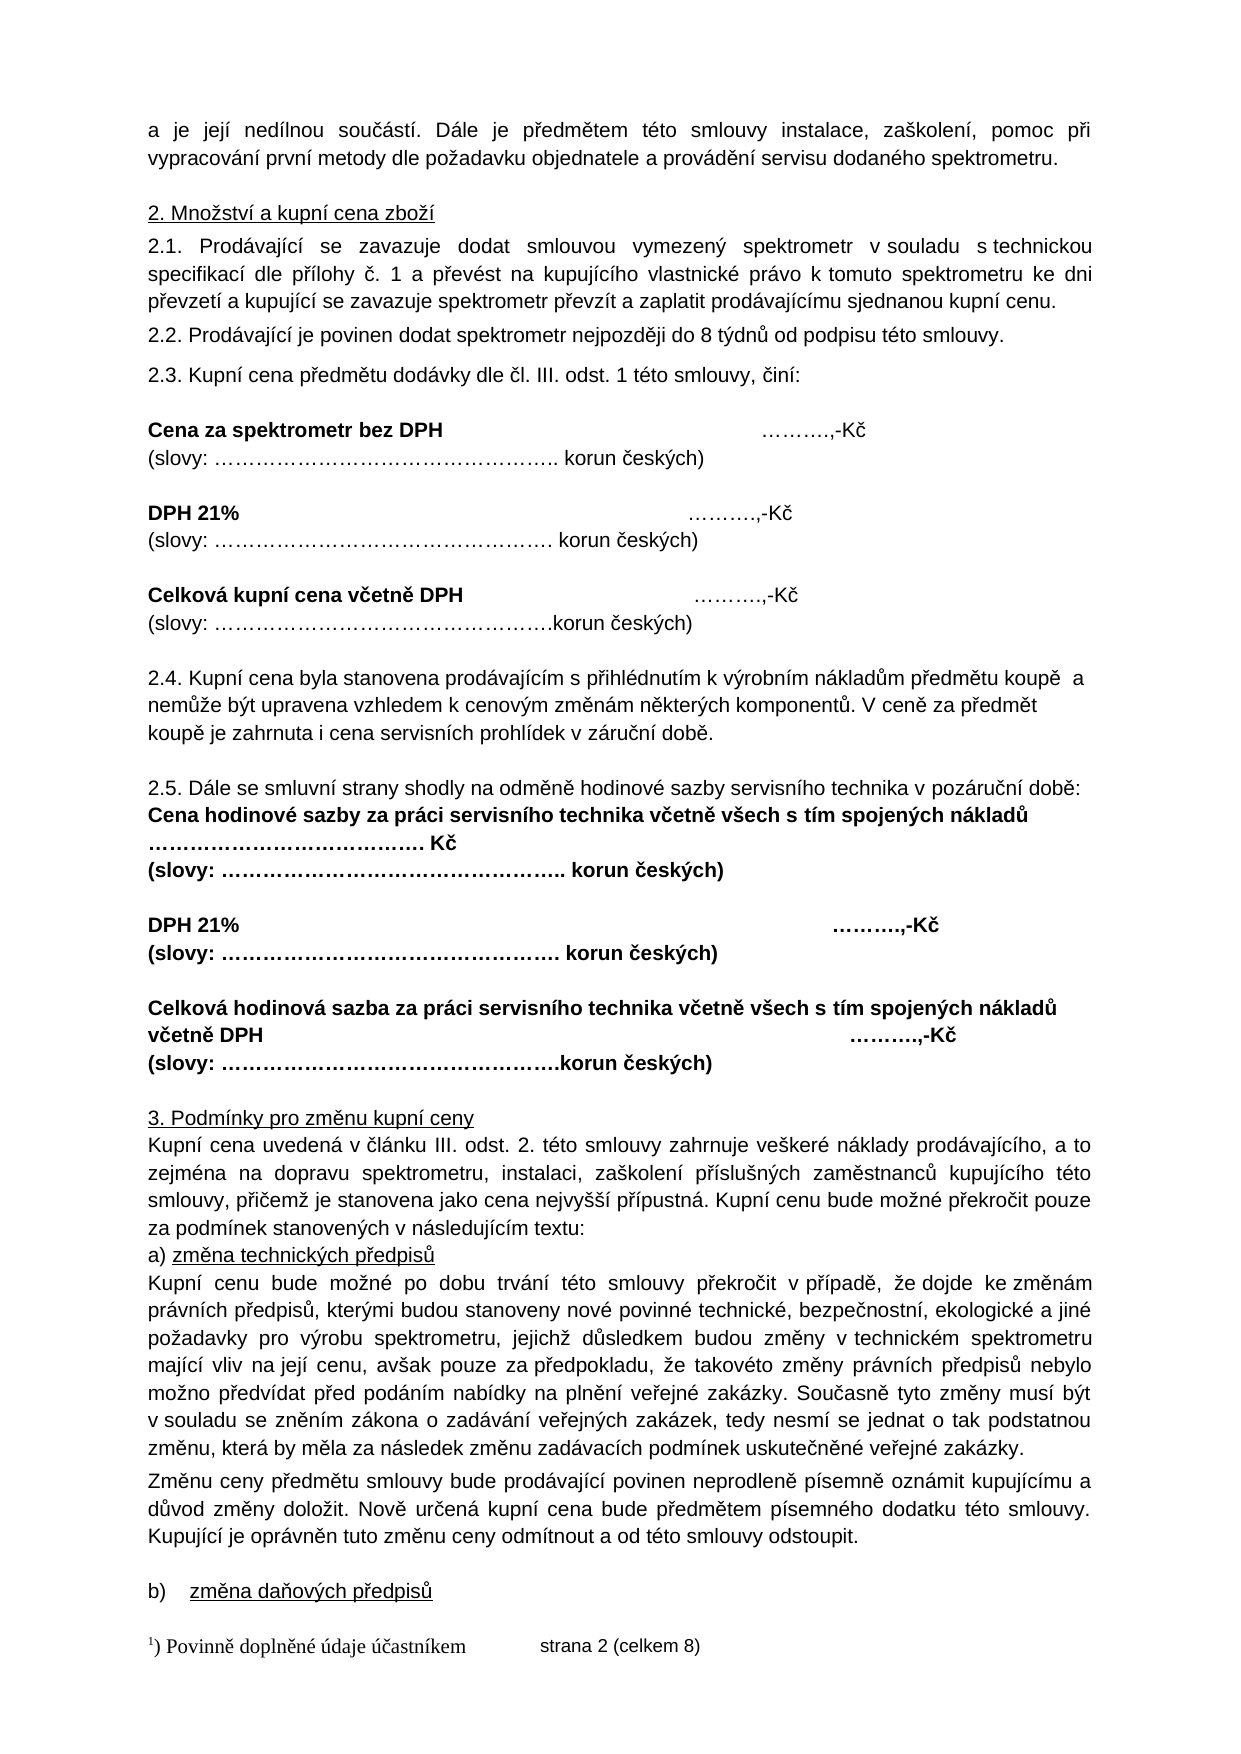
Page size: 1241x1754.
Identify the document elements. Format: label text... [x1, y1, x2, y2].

text (slovy: …………………………………………. korun českých) [148, 528, 1092, 552]
text Kupní cena uvedená v článku III. odst. 2. této smlouvy zahrnuje veškeré náklady prodávajícího, a to zejména na dopravu spektrometru, instalaci, zaškolení příslušných zaměstnanců kupujícího této smlouvy, přičemž je stanovena jako cena nejvyšší přípustná. Kupní cenu bude možné překročit pouze za podmínek stanovených v následujícím textu: [148, 1133, 1092, 1239]
text (slovy: ………………………………………….korun českých) [148, 1051, 1092, 1074]
text Celková hodinová sazba za práci servisního technika včetně všech s tím spojených nákladů [148, 996, 1092, 1019]
text Kupní cenu bude možné po dobu trvání této smlouvy překročit v případě, že dojde ke změnám právních předpisů, kterými budou stanoveny nové povinné technické, bezpečnostní, ekologické a jiné požadavky pro výrobu spektrometru, jejichž důsledkem budou změny v technickém spektrometru mající vliv na její cenu, avšak pouze za předpokladu, že takovéto změny právních předpisů nebylo možno předvídat před podáním nabídky na plnění veřejné zakázky. Současně tyto změny musí být v souladu se zněním zákona o zadávání veřejných zakázek, tedy nesmí se jednat o tak podstatnou změnu, která by měla za následek změnu zadávacích podmínek uskutečněné veřejné zakázky. [148, 1271, 1092, 1459]
text 2.5. Dále se smluvní strany shodly na odměně hodinové sazby servisního technika v pozáruční době: [148, 776, 1092, 799]
text Cena za spektrometr bez DPH ……….,-Kč [148, 418, 1092, 442]
text 2.1. Prodávající se zavazuje dodat smlouvou vymezený spektrometr v souladu s technickou specifikací dle přílohy č. 1 a převést na kupujícího vlastnické právo k tomuto spektrometru ke dni převzetí a kupující se zavazuje spektrometr převzít a zaplatit prodávajícímu sjednanou kupní cenu. [148, 234, 1092, 313]
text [148, 118, 1092, 169]
text Změnu ceny předmětu smlouvy bude prodávající povinen neprodleně písemně oznámit kupujícímu a důvod změny doložit. Nově určená kupní cena bude předmětem písemného dodatku této smlouvy. Kupující je oprávněn tuto změnu ceny odmítnout a od této smlouvy odstoupit. [148, 1469, 1092, 1548]
text b) změna daňových předpisů [148, 1579, 1092, 1603]
text 2.3. Kupní cena předmětu dodávky dle čl. III. odst. 1 této smlouvy, činí: [148, 363, 1092, 387]
text 2.4. Kupní cena byla stanovena prodávajícím s přihlédnutím k výrobním nákladům předmětu koupě a nemůže být upravena vzhledem k cenovým změnám některých komponentů. V ceně za předmět koupě je zahrnuta i cena servisních prohlídek v záruční době. [148, 666, 1092, 744]
text DPH 21% ……….,-Kč [148, 913, 1092, 937]
text Celková kupní cena včetně DPH ……….,-Kč [148, 583, 1092, 607]
text včetně DPH ……….,-Kč [148, 1023, 1092, 1047]
text (slovy: …………………………………………. korun českých) [148, 941, 1092, 964]
text Cena hodinové sazby za práci servisního technika včetně všech s tím spojených nákladů [148, 803, 1092, 827]
text 2. Množství a kupní cena zboží [148, 201, 1092, 224]
text DPH 21% ……….,-Kč [148, 501, 1092, 524]
text …………………………………. Kč [148, 831, 1092, 854]
text 3. Podmínky pro změnu kupní ceny [148, 1106, 1092, 1129]
text a) změna technických předpisů [148, 1243, 1092, 1267]
text (slovy: ………………………………………….. korun českých) [148, 858, 1092, 882]
text (slovy: ………………………………………….. korun českých) [148, 446, 1092, 469]
text 2.2. Prodávající je povinen dodat spektrometr nejpozději do 8 týdnů od podpisu této smlouvy. [148, 323, 1092, 347]
text (slovy: ………………………………………….korun českých) [148, 611, 1092, 634]
